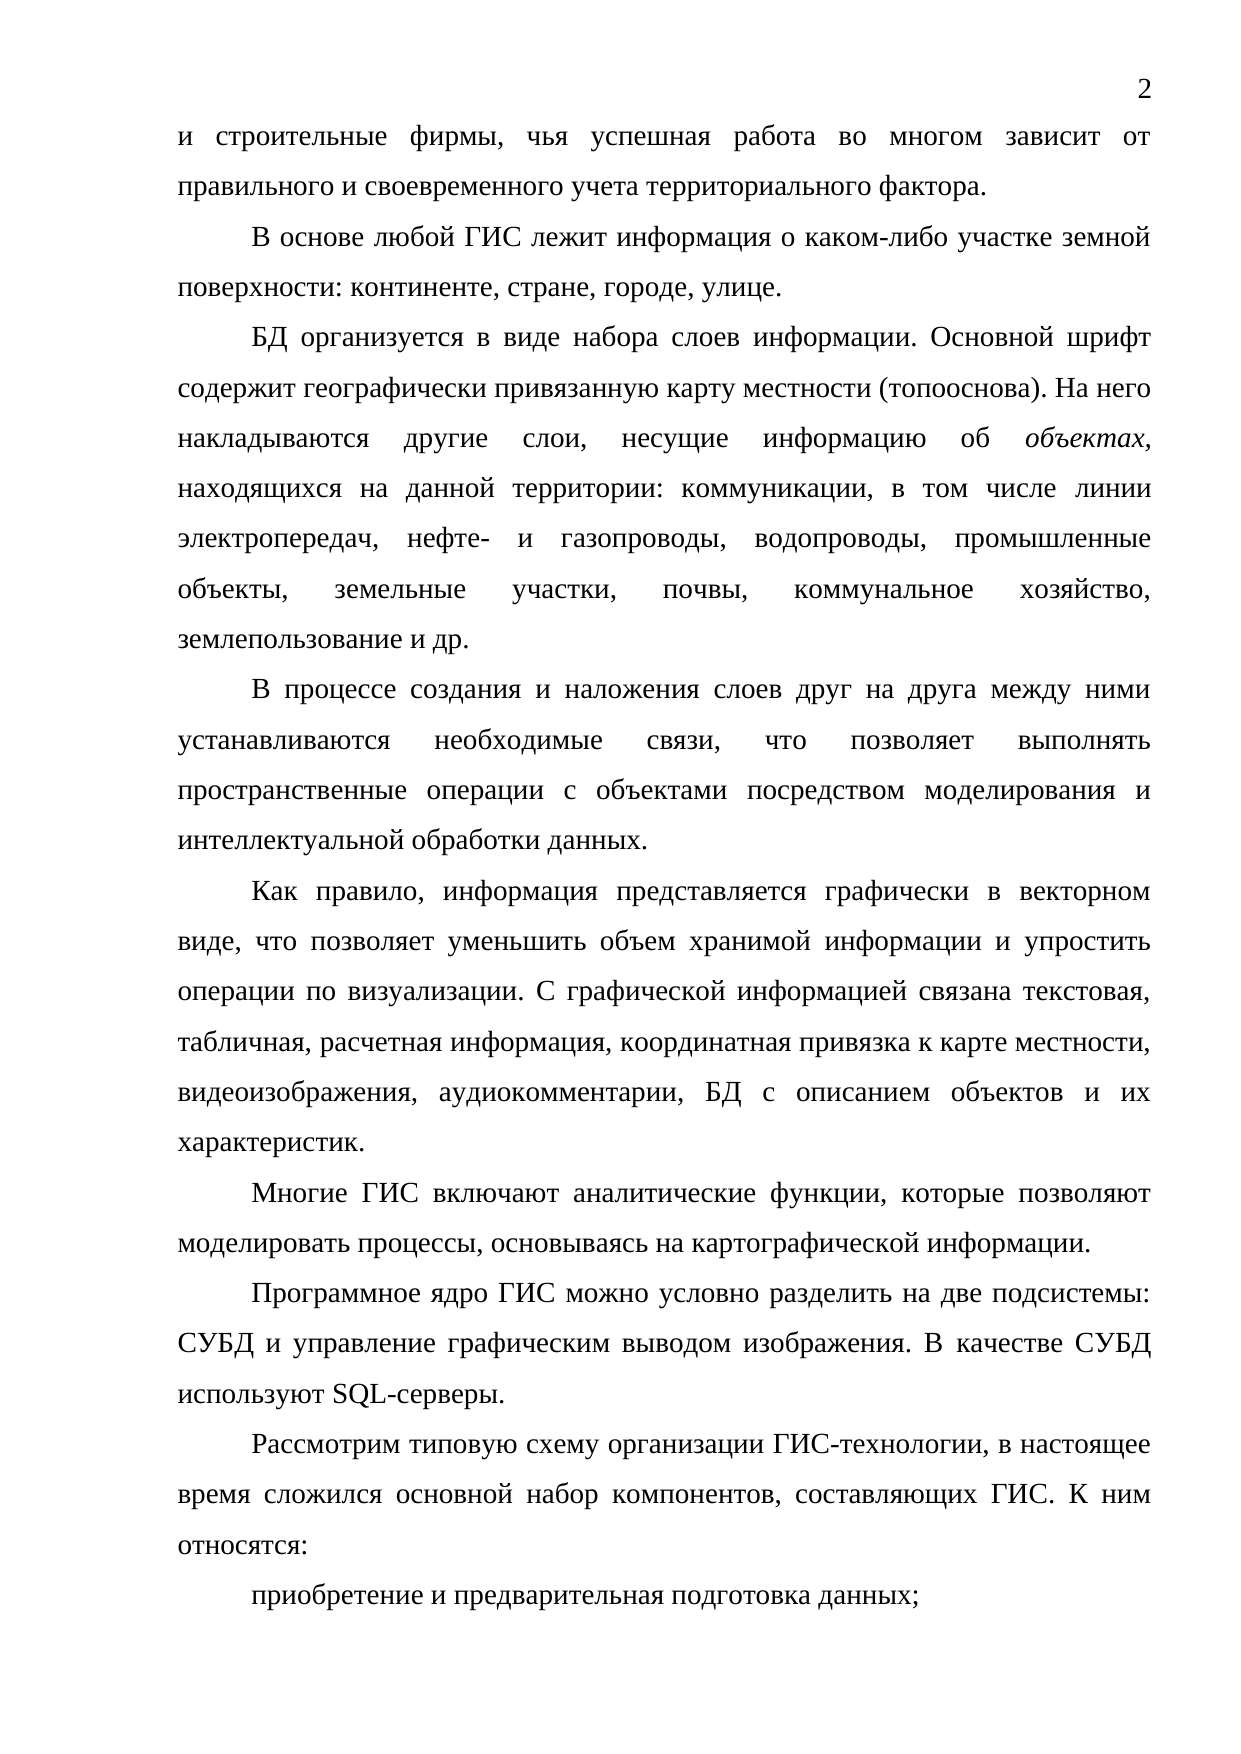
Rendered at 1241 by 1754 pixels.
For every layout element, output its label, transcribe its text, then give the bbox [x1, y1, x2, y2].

text Рассмотрим типовую схему организации ГИС-технологии, в настоящее время сложился основной набор компонентов, составляющих ГИС. К ним относятся: [177, 1426, 1152, 1560]
text Как правило, информация представляется графически в векторном виде, что позволяет уменьшить объем хранимой информации и упростить операции по визуализации. С графической информацией связана текстовая, табличная, расчетная информация, координатная привязка к карте местности, видеоизображения, аудиокомментарии, БД с описанием объектов и их характеристик. [177, 873, 1152, 1158]
text В основе любой ГИС лежит информация о каком-либо участке земной поверхности: континенте, стране, городе, улице. [177, 219, 1152, 303]
text Многие ГИС включают аналитические функции, которые позволяют моделировать процессы, основываясь на картографической информации. [177, 1175, 1152, 1258]
text В процессе создания и наложения слоев друг на друга между ними устанавливаются необходимые связи, что позволяет выполнять пространственные операции с объектами посредством моделирования и интеллектуальной обработки данных. [177, 672, 1152, 856]
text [177, 118, 1152, 202]
text БД организуется в виде набора слоев информации. Основной шрифт содержит географически привязанную карту местности (топооснова). На него накладываются другие слои, несущие информацию об объектах, находящихся на данной территории: коммуникации, в том числе линии электропередач, нефте- и газопроводы, водопроводы, промышленные объекты, земельные участки, почвы, коммунальное хозяйство, землепользование и др. [177, 319, 1152, 655]
text Программное ядро ГИС можно условно разделить на две подсистемы: СУБД и управление графическим выводом изображения. В качестве СУБД используют SQL-серверы. [177, 1275, 1152, 1409]
text приобретение и предварительная подготовка данных; [177, 1577, 1152, 1611]
